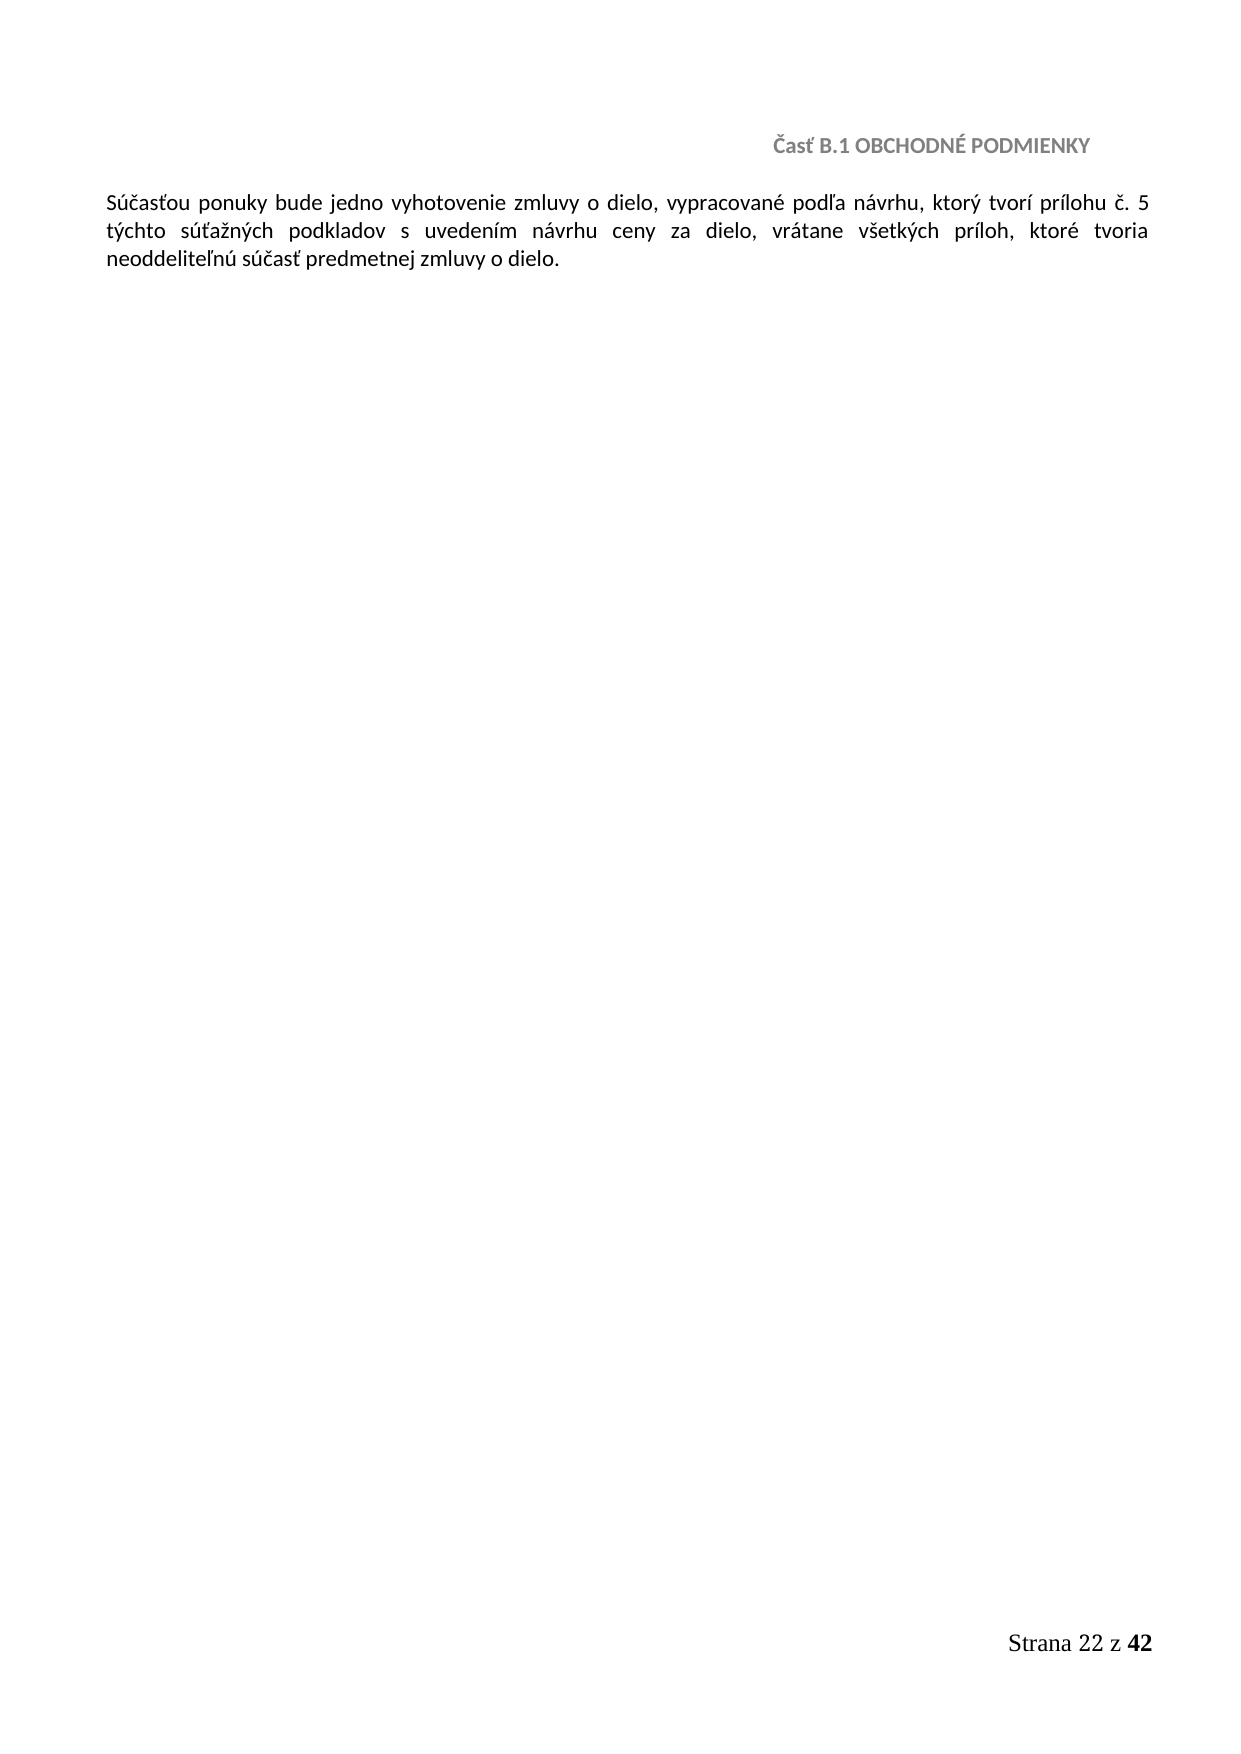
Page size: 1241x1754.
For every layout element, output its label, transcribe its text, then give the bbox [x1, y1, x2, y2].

text Súčasťou ponuky bude jedno vyhotovenie zmluvy o dielo, vypracované podľa návrhu, ktorý tvorí prílohu č. 5 týchto súťažných podkladov s uvedením návrhu ceny za dielo, vrátane všetkých príloh, ktoré tvoria neoddeliteľnú súčasť predmetnej zmluvy o dielo. [106, 188, 1151, 272]
subtitle Časť B.1 OBCHODNÉ PODMIENKY [773, 132, 1167, 160]
